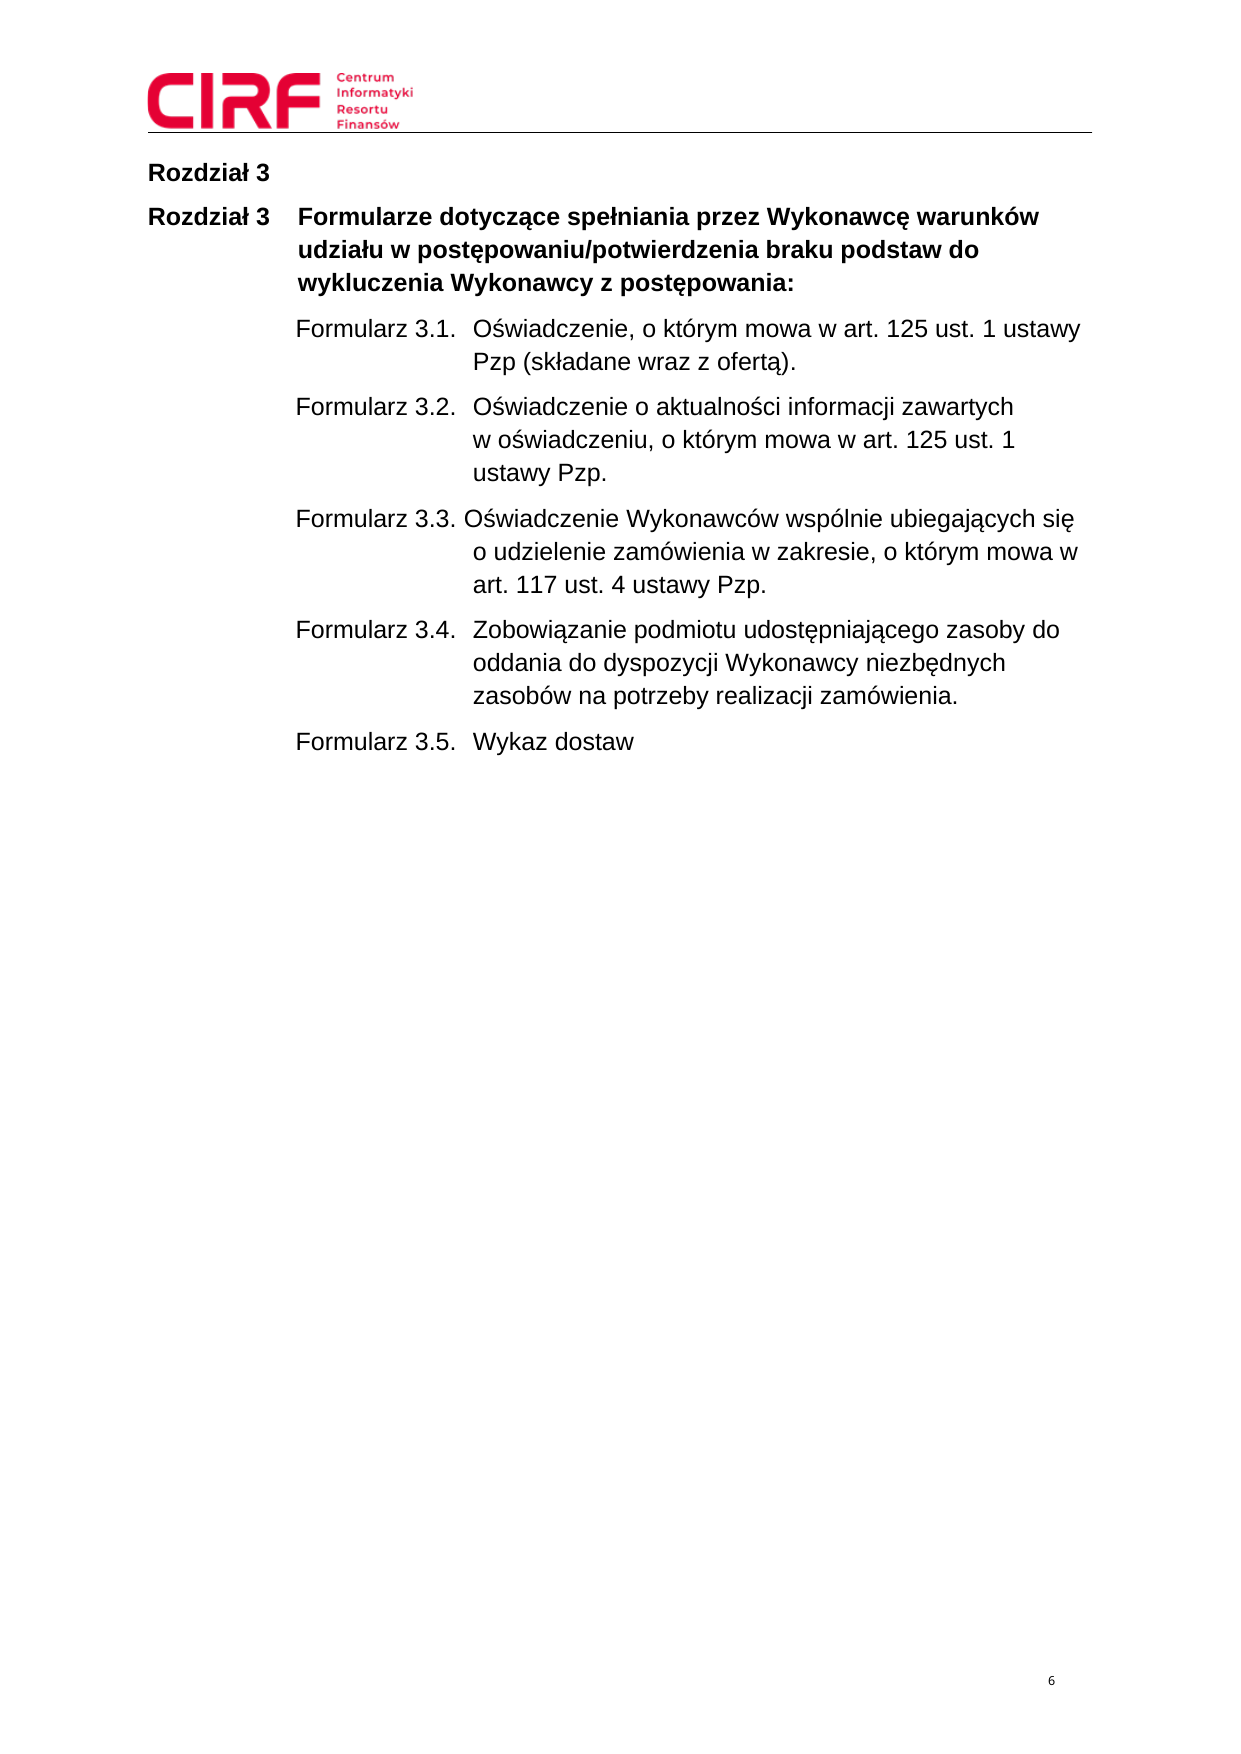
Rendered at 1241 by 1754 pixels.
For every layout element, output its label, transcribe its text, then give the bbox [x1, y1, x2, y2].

text Rozdział 3 Formularze dotyczące spełniania przez Wykonawcę warunków udziału w postępowaniu/potwierdzenia braku podstaw do wykluczenia Wykonawcy z postępowania: [148, 202, 1092, 297]
text Formularz 3.4. Zobowiązanie podmiotu udostępniającego zasoby do oddania do dyspozycji Wykonawcy niezbędnych zasobów na potrzeby realizacji zamówienia. [295, 615, 1092, 710]
text Formularz 3.3. Oświadczenie Wykonawców wspólnie ubiegających się o udzielenie zamówienia w zakresie, o którym mowa w art. 117 ust. 4 ustawy Pzp. [295, 504, 1092, 598]
subtitle Rozdział 3 [148, 158, 1092, 187]
picture [147, 73, 414, 130]
text Formularz 3.5. Wykaz dostaw [295, 727, 1092, 756]
text Formularz 3.1. Oświadczenie, o którym mowa w art. 125 ust. 1 ustawy Pzp (składane wraz z ofertą). [295, 313, 1092, 375]
text Formularz 3.2. Oświadczenie o aktualności informacji zawartych w oświadczeniu, o którym mowa w art. 125 ust. 1 ustawy Pzp. [295, 392, 1092, 487]
